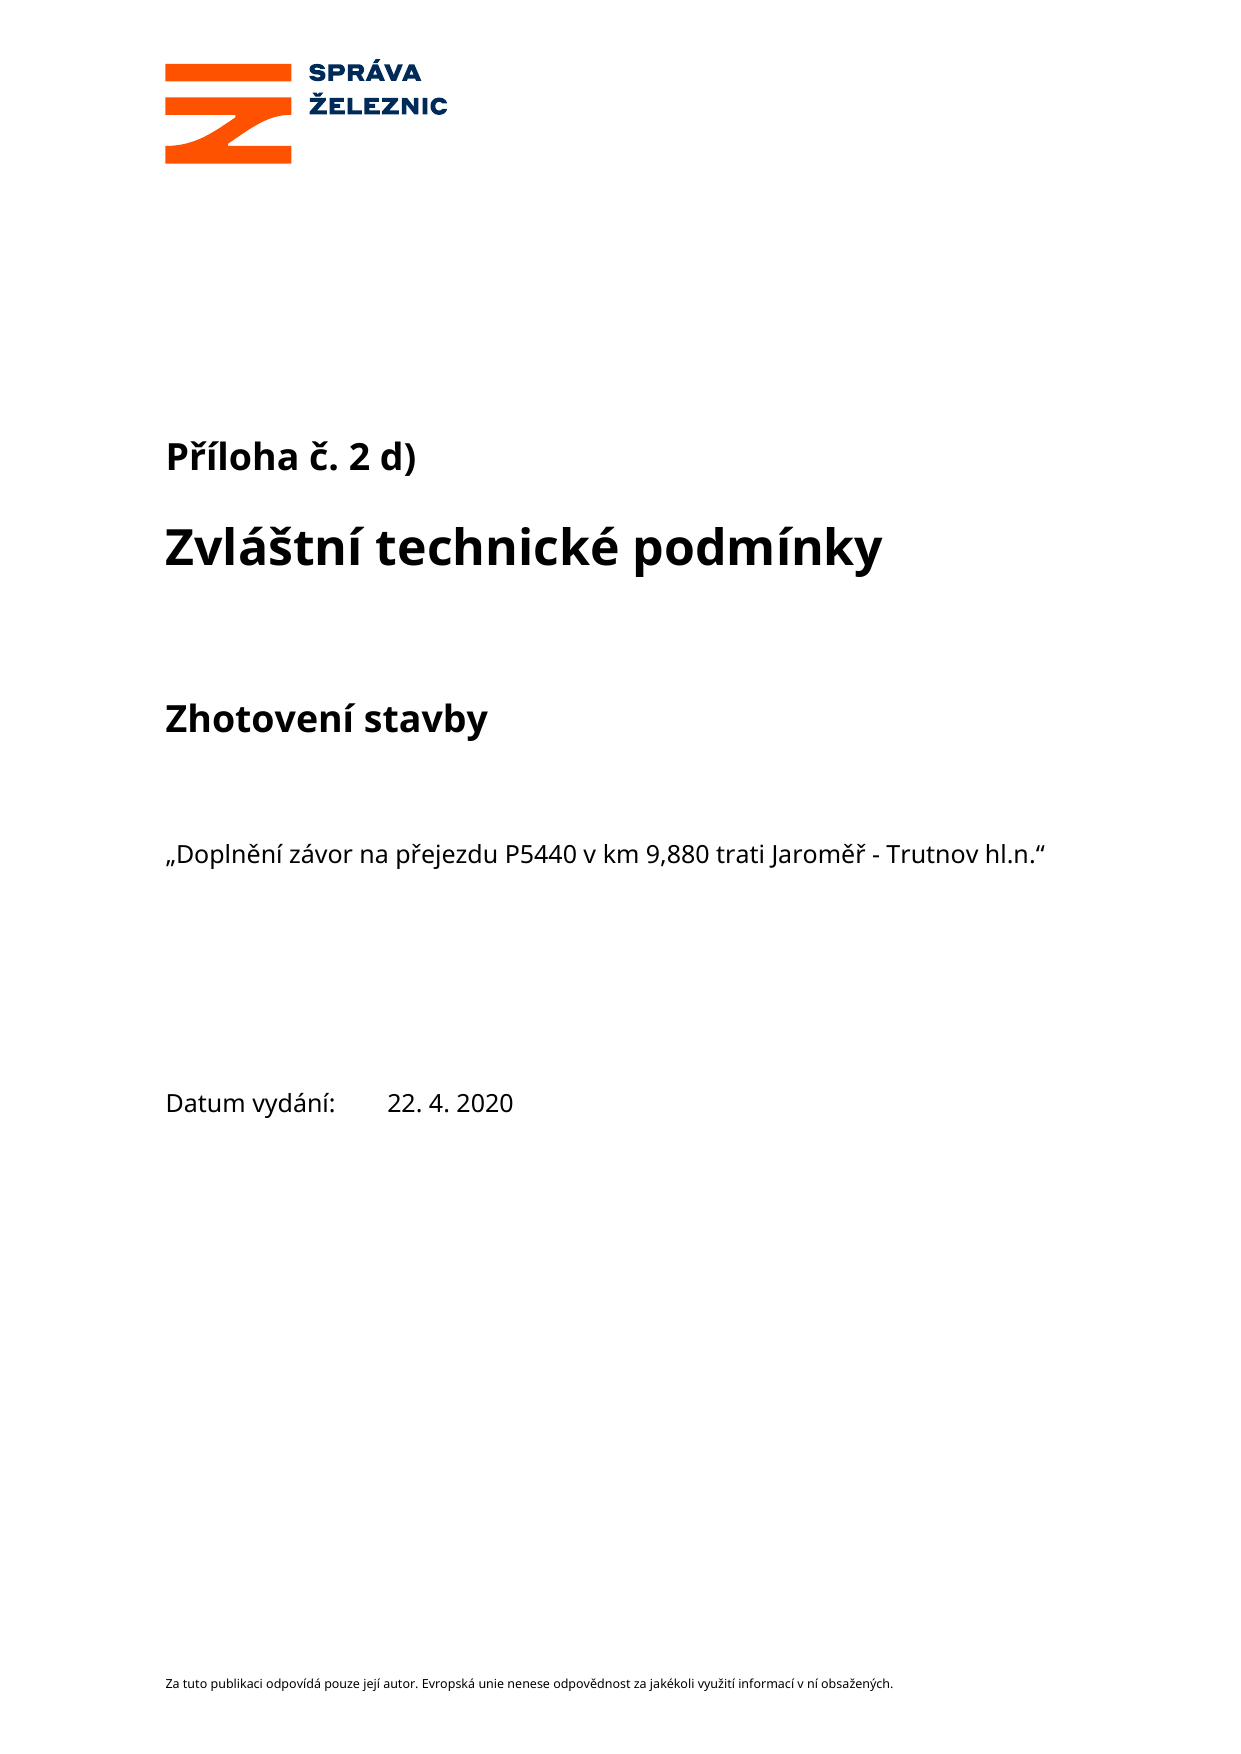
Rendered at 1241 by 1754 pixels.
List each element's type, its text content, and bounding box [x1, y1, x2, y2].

text Zhotovení stavby [165, 693, 1075, 744]
text Datum vydání: 22. 4. 2020 [165, 1086, 1075, 1120]
text Příloha č. 2 d) [165, 431, 1075, 482]
text Zvláštní technické podmínky [165, 512, 1075, 580]
